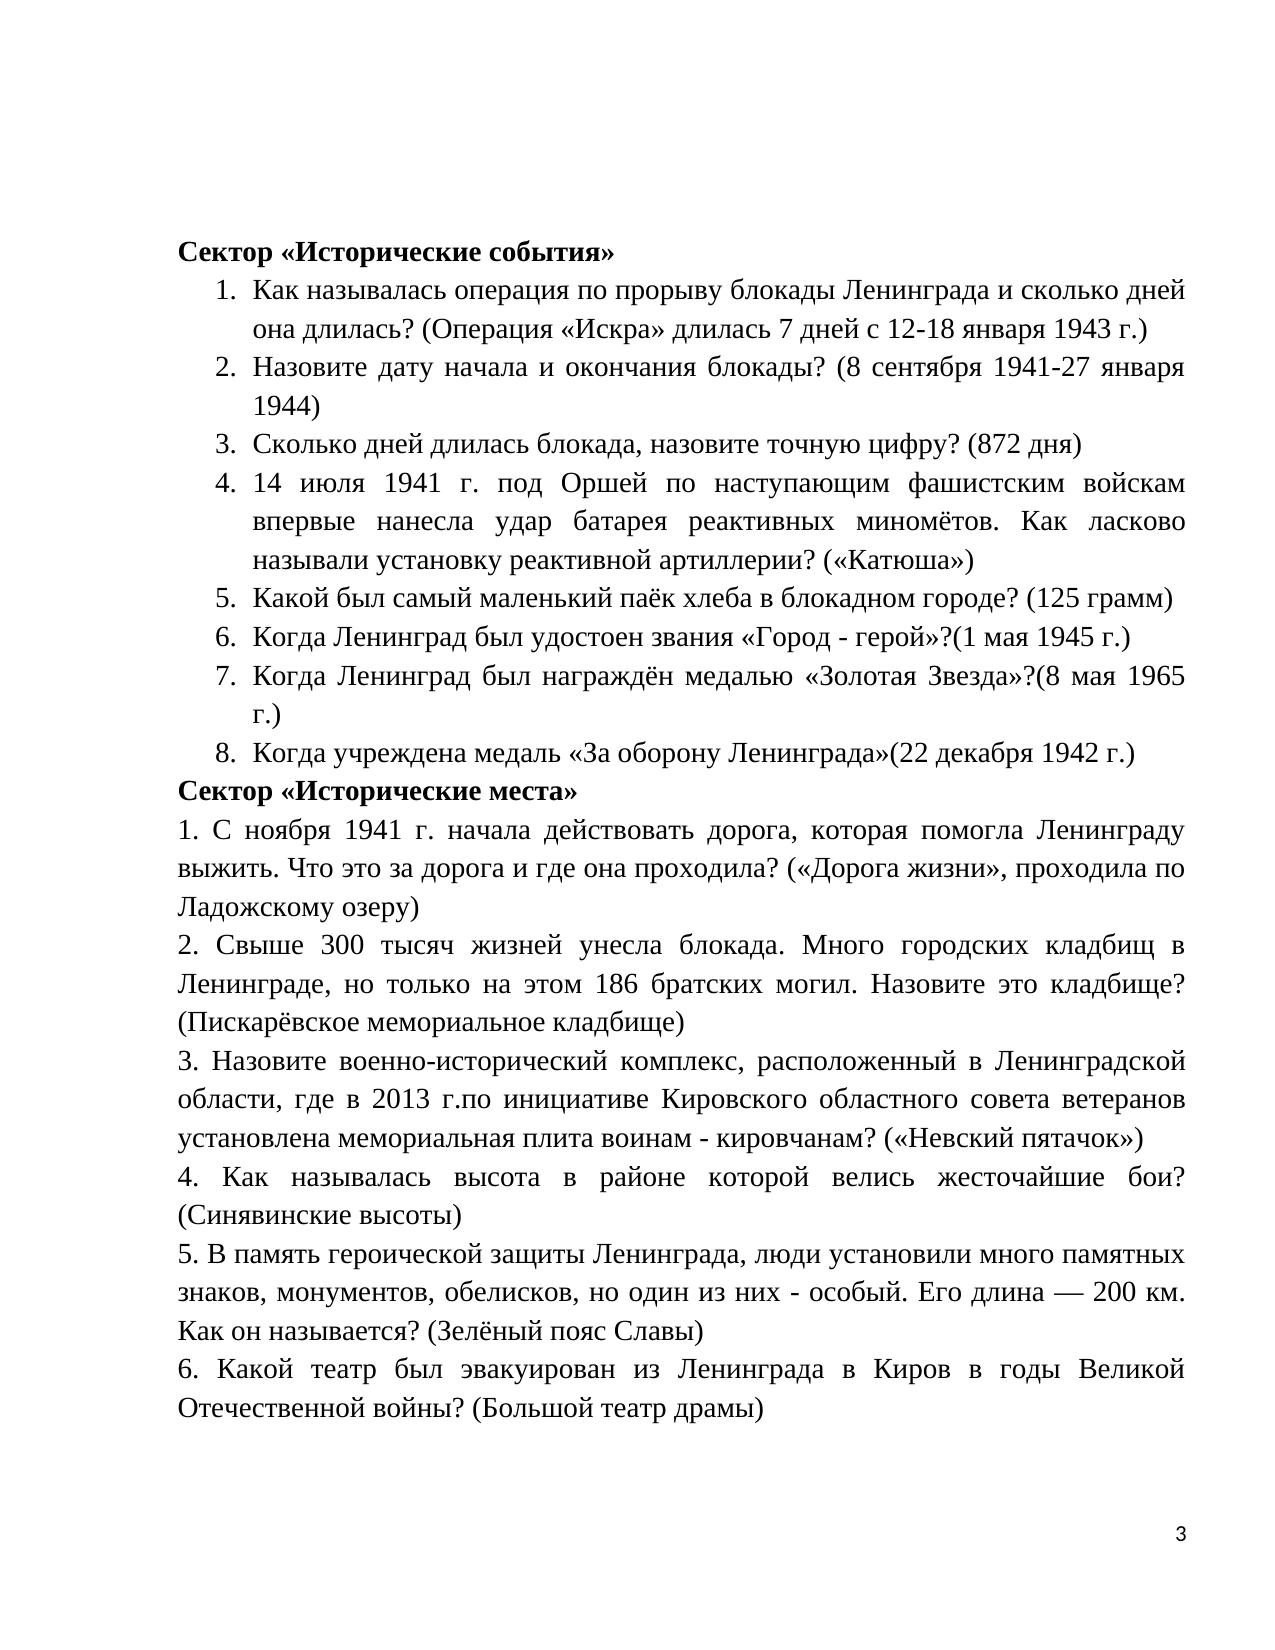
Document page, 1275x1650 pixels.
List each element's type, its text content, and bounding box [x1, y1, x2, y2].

text 1. С ноября 1941 г. начала действовать дорога, которая помогла Ленинграду выжить. Что это за дорога и где она проходила? («Дорога жизни», проходила по Ладожскому озеру) [177, 812, 1186, 922]
text 6. Какой театр был эвакуирован из Ленинграда в Киров в годы Великой Отечественной войны? (Большой театр драмы) [177, 1351, 1186, 1423]
list Когда учреждена медаль «За оборону Ленинграда»(22 декабря 1942 г.) [215, 735, 1186, 768]
text Сектор «Исторические события» [177, 234, 1186, 267]
list Как называлась операция по прорыву блокады Ленинграда и сколько дней она длилась? (Операция «Искра» длилась 7 дней с 12-18 января 1943 г.) [215, 272, 1186, 344]
list Назовите дату начала и окончания блокады? (8 сентября 1941-27 января 1944) [215, 349, 1186, 421]
text 3. Назовите военно-исторический комплекс, расположенный в Ленинградской области, где в 2013 г.по инициативе Кировского областного совета ветеранов установлена мемориальная плита воинам - кировчанам? («Невский пятачок») [177, 1043, 1186, 1154]
list Какой был самый маленький паёк хлеба в блокадном городе? (125 грамм) [215, 581, 1186, 614]
list Когда Ленинград был награждён медалью «Золотая Звезда»?(8 мая 1965 г.) [215, 658, 1186, 730]
list 14 июля 1941 г. под Оршей по наступающим фашистским войскам впервые нанесла удар батарея реактивных миномётов. Как ласково называли установку реактивной артиллерии? («Катюша») [215, 465, 1186, 576]
text Сектор «Исторические места» [177, 773, 1186, 807]
text 2. Свыше 300 тысяч жизней унесла блокада. Много городских кладбищ в Ленинграде, но только на этом 186 братских могил. Назовите это кладбище? (Пискарёвское мемориальное кладбище) [177, 927, 1186, 1038]
text 5. В память героической защиты Ленинграда, люди установили много памятных знаков, монументов, обелисков, но один из них - особый. Его длина — 200 км. Как он называется? (Зелёный пояс Славы) [177, 1236, 1186, 1346]
list Сколько дней длилась блокада, назовите точную цифру? (872 дня) [215, 426, 1186, 460]
list Когда Ленинград был удостоен звания «Город - герой»?(1 мая 1945 г.) [215, 619, 1186, 653]
text 4. Как называлась высота в районе которой велись жесточайшие бои? (Синявинские высоты) [177, 1159, 1186, 1231]
